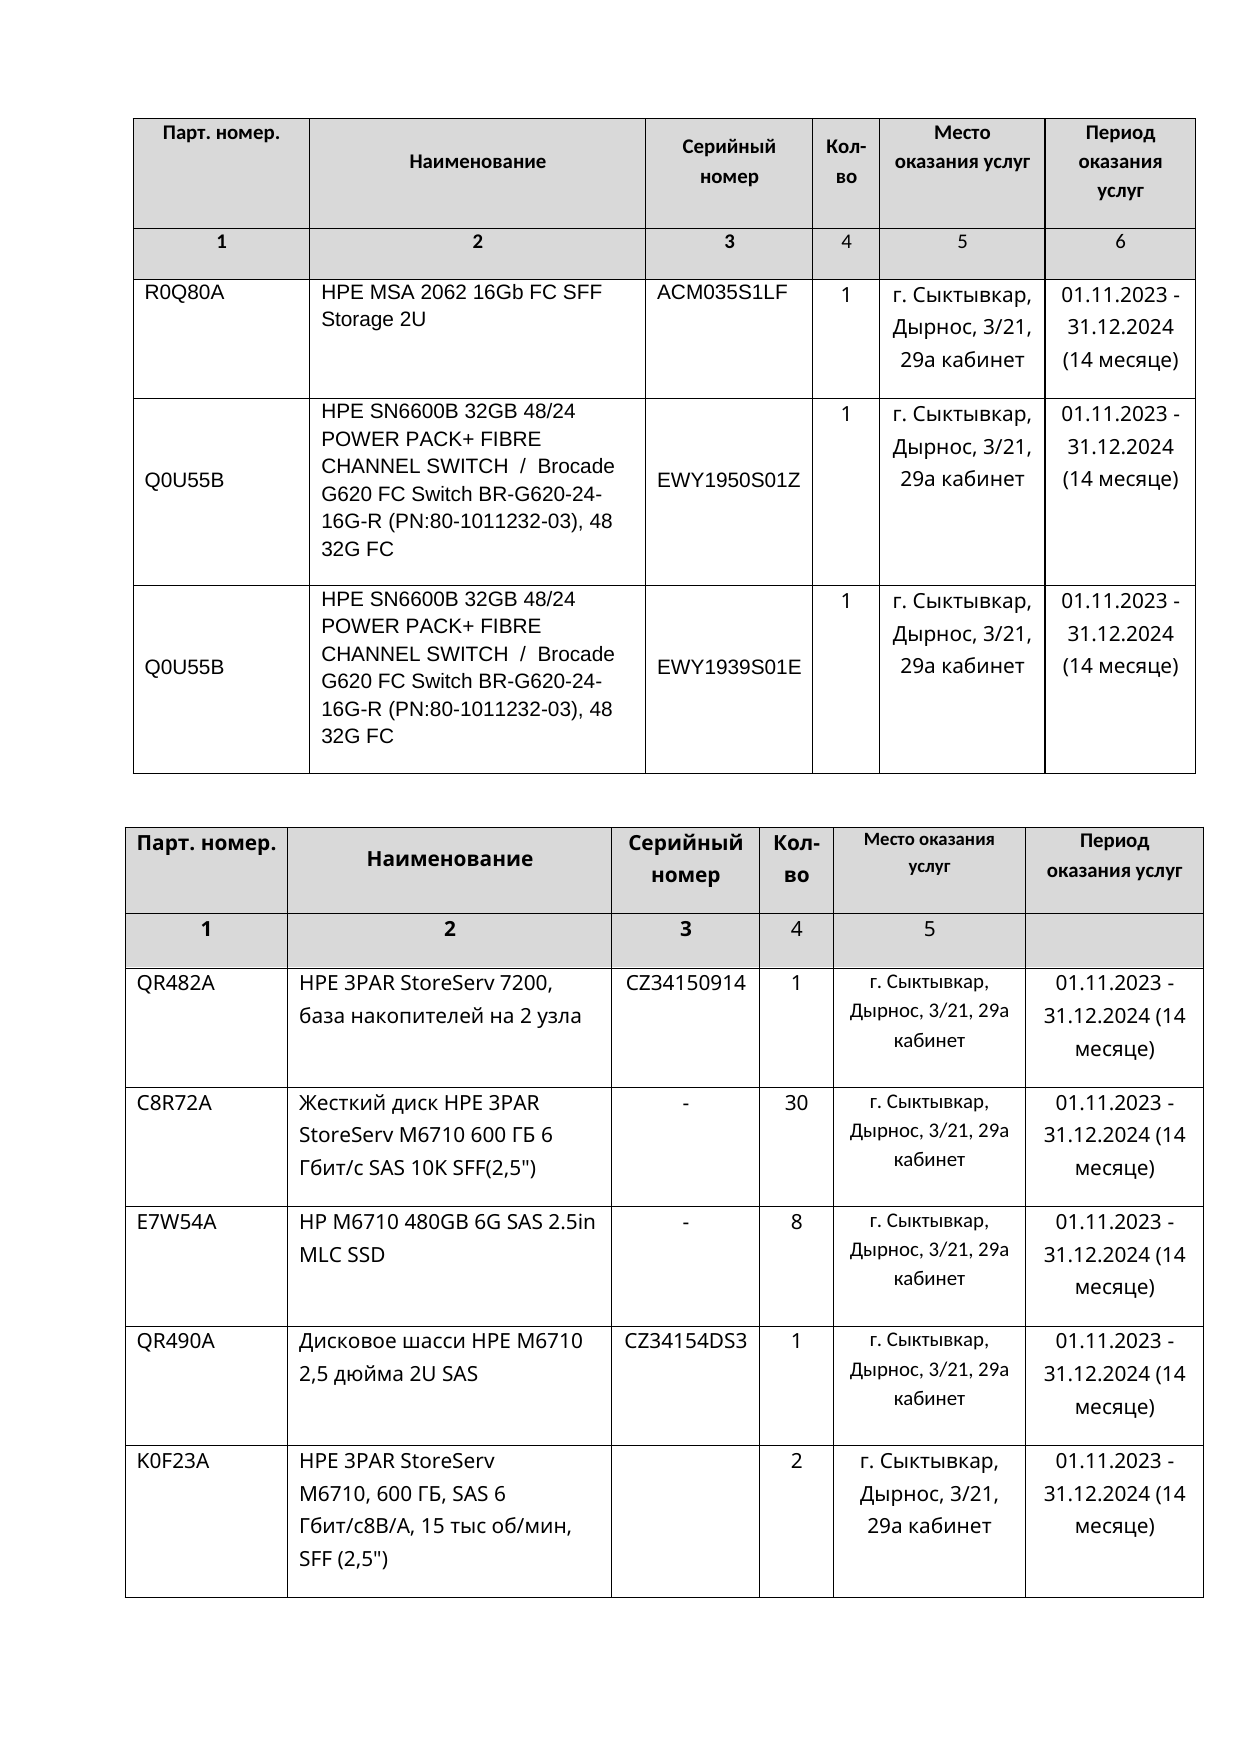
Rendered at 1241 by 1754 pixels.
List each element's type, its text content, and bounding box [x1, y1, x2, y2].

table_cell г. Сыктывкар, Дырнос, 3/21, 29а кабинет [834, 969, 1025, 1087]
table_cell 4 [760, 914, 833, 967]
table_cell R0Q80A [134, 280, 309, 398]
table_cell г. Сыктывкар, Дырнос, 3/21, 29а кабинет [880, 280, 1044, 398]
table_cell CZ34154DS3 [612, 1327, 759, 1445]
table_cell г. Сыктывкар, Дырнос, 3/21, 29а кабинет [834, 1446, 1025, 1597]
table_cell Q0U55B [134, 586, 309, 772]
table_cell 1 [126, 914, 287, 967]
table_cell - [612, 1207, 759, 1326]
table_cell 3 [612, 914, 759, 967]
table_header Парт. номер. [126, 828, 287, 913]
table_cell EWY1950S01Z [646, 399, 812, 585]
table_cell 5 [834, 914, 1025, 967]
table_cell ACM035S1LF [646, 280, 812, 398]
table_cell HP M6710 480GB 6G SAS 2.5in MLC SSD [288, 1207, 611, 1326]
table_cell EWY1939S01E [646, 586, 812, 772]
table_cell 1 [813, 586, 879, 772]
table_cell 3 [646, 229, 812, 279]
table_header Кол-во [760, 828, 833, 913]
table_header Серийный номер [646, 119, 812, 228]
table_cell 1 [760, 969, 833, 1087]
table_cell г. Сыктывкар, Дырнос, 3/21, 29а кабинет [880, 399, 1044, 585]
table_cell 30 [760, 1088, 833, 1206]
table_cell HPE 3PAR StoreServ 7200, база накопителей на 2 узла [288, 969, 611, 1087]
table_cell K0F23A [126, 1446, 287, 1597]
table_cell 01.11.2023 - 31.12.2024 (14 месяце) [1026, 1446, 1203, 1597]
table_cell Q0U55B [134, 399, 309, 585]
table_cell г. Сыктывкар, Дырнос, 3/21, 29а кабинет [834, 1207, 1025, 1326]
table_cell 01.11.2023 - 31.12.2024 (14 месяце) [1026, 1327, 1203, 1445]
table_cell 1 [134, 229, 309, 279]
table_cell Жесткий диск HPE 3PAR StoreServ M6710 600 ГБ 6 Гбит/с SAS 10K SFF(2,5") [288, 1088, 611, 1206]
table_header Наименование [288, 828, 611, 913]
table_header Период оказания услуг [1046, 119, 1195, 228]
table_cell [1026, 914, 1203, 967]
table_cell HPE MSA 2062 16Gb FC SFF Storage 2U [310, 280, 645, 398]
table_cell C8R72A [126, 1088, 287, 1206]
table_cell 01.11.2023 - 31.12.2024 (14 месяце) [1026, 1088, 1203, 1206]
table_cell 01.11.2023 - 31.12.2024 (14 месяце) [1026, 1207, 1203, 1326]
table_header Серийный номер [612, 828, 759, 913]
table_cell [288, 1446, 611, 1597]
table_cell CZ34150914 [612, 969, 759, 1087]
table_cell 01.11.2023 - 31.12.2024 (14 месяце) [1046, 399, 1195, 585]
table_cell 01.11.2023 - 31.12.2024 (14 месяце) [1026, 969, 1203, 1087]
table_cell QR482A [126, 969, 287, 1087]
table_cell 6 [1046, 229, 1195, 279]
table_cell QR490A [126, 1327, 287, 1445]
table_cell Дисковое шасси HPE M6710 2,5 дюйма 2U SAS [288, 1327, 611, 1445]
table_header Период оказания услуг [1026, 828, 1203, 913]
table_cell 1 [813, 399, 879, 585]
table_cell 1 [813, 280, 879, 398]
table_cell 4 [813, 229, 879, 279]
table_cell [612, 1446, 759, 1597]
table_cell 01.11.2023 - 31.12.2024 (14 месяце) [1046, 280, 1195, 398]
table_header Кол-во [813, 119, 879, 228]
table_cell г. Сыктывкар, Дырнос, 3/21, 29а кабинет [834, 1088, 1025, 1206]
table_header Место оказания услуг [880, 119, 1044, 228]
table_cell г. Сыктывкар, Дырнос, 3/21, 29а кабинет [880, 586, 1044, 772]
table_cell - [612, 1088, 759, 1206]
table_cell HPE SN6600B 32GB 48/24 POWER PACK+ FIBRE CHANNEL SWITCH / Brocade G620 FC Switch BR-G620-24-16G-R (PN:80-1011232-03), 48 32G FC [310, 586, 645, 772]
table_cell 2 [760, 1446, 833, 1597]
table_cell 01.11.2023 - 31.12.2024 (14 месяце) [1046, 586, 1195, 772]
table_cell HPE SN6600B 32GB 48/24 POWER PACK+ FIBRE CHANNEL SWITCH / Brocade G620 FC Switch BR-G620-24-16G-R (PN:80-1011232-03), 48 32G FC [310, 399, 645, 585]
table_cell 5 [880, 229, 1044, 279]
table_cell 1 [760, 1327, 833, 1445]
table_header Парт. номер. [134, 119, 309, 228]
table_cell 2 [288, 914, 611, 967]
table_cell 8 [760, 1207, 833, 1326]
table_cell г. Сыктывкар, Дырнос, 3/21, 29а кабинет [834, 1327, 1025, 1445]
table_cell 2 [310, 229, 645, 279]
table_header Наименование [310, 119, 645, 228]
table_header Место оказания услуг [834, 828, 1025, 913]
table_cell E7W54A [126, 1207, 287, 1326]
